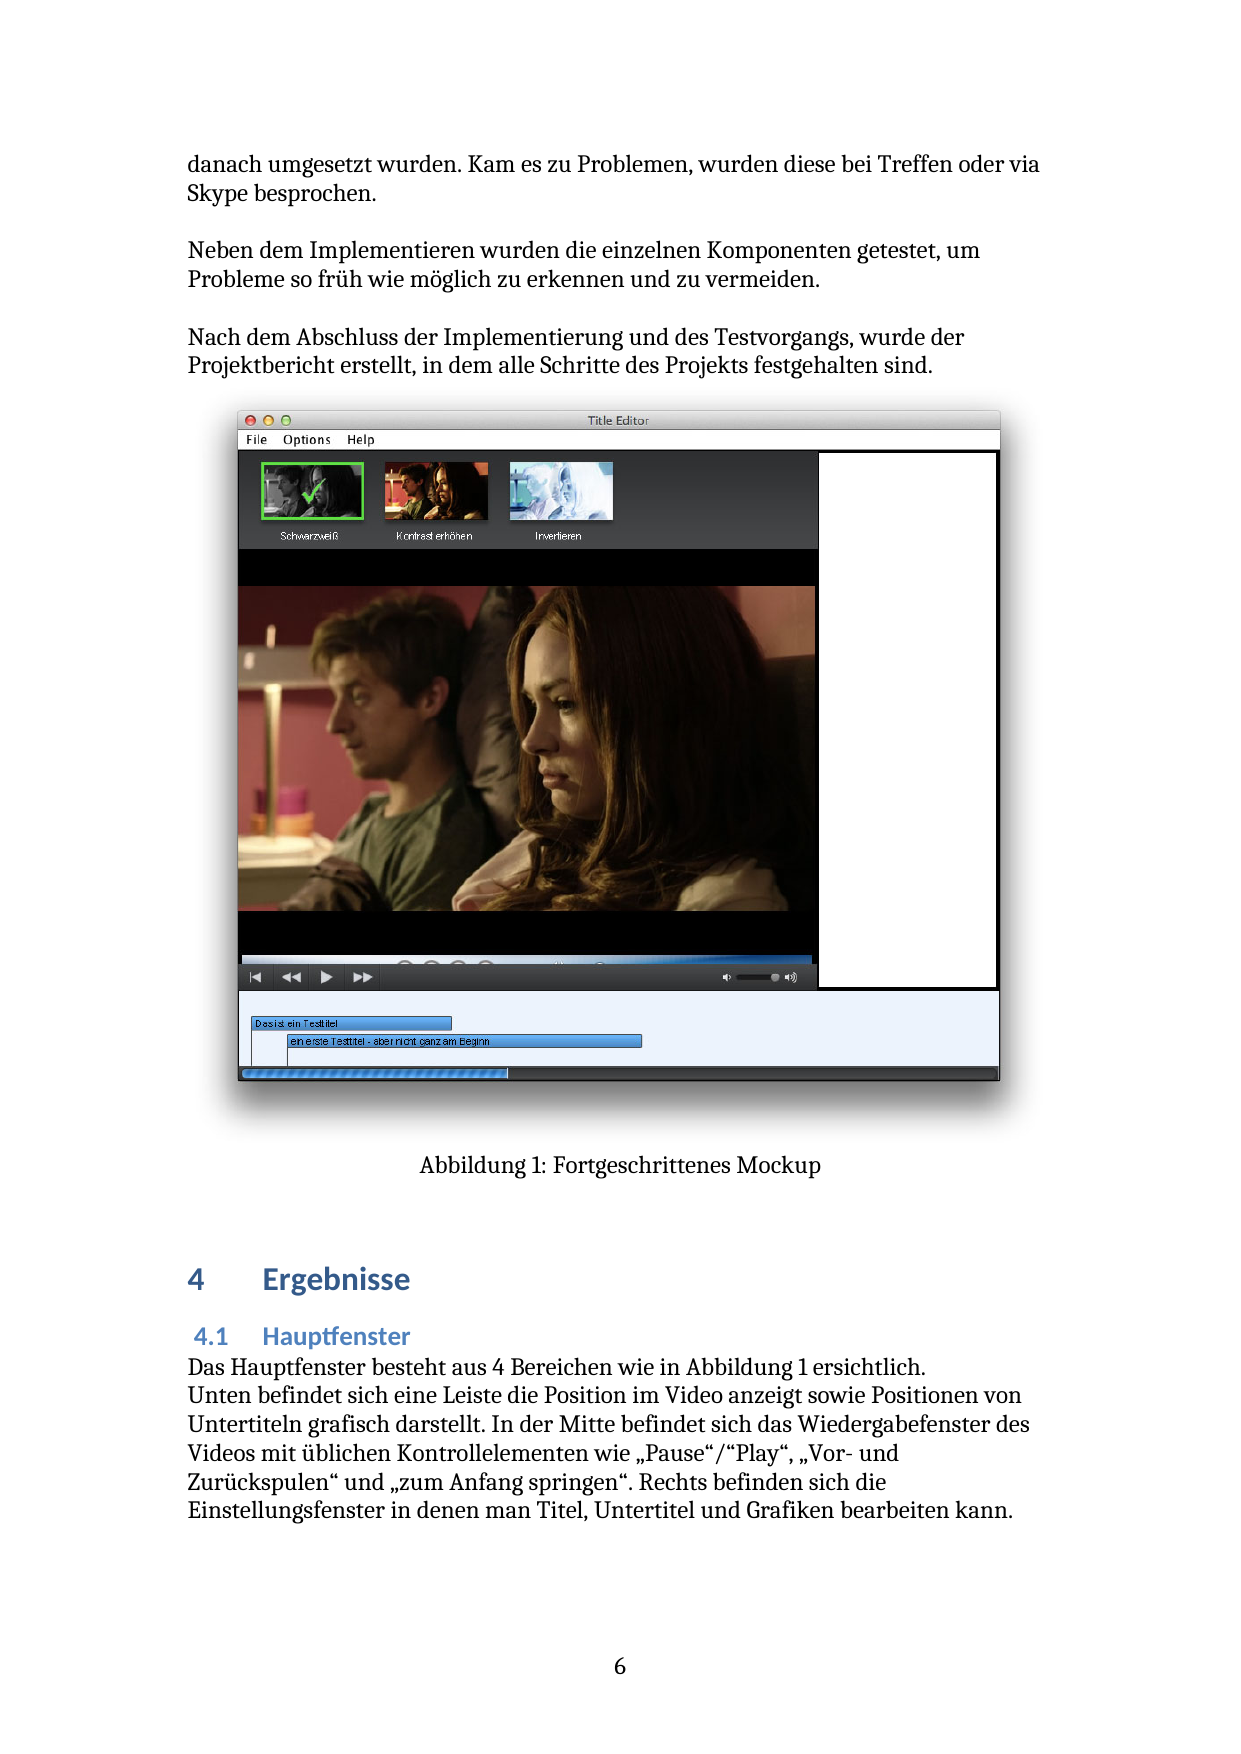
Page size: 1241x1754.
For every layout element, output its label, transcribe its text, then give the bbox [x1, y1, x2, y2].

picture [187, 380, 1050, 1151]
text Nach dem Abschluss der Implementierung und des Testvorgangs, wurde der Projektbericht erstellt, in dem alle Schritte des Projekts festgehalten sind. [187, 322, 1053, 380]
subtitle Ergebnisse [187, 1258, 1053, 1299]
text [187, 150, 1053, 207]
subtitle 4.1 Hauptfenster [187, 1319, 1053, 1353]
text Neben dem Implementieren wurden die einzelnen Komponenten getestet, um Probleme so früh wie möglich zu erkennen und zu vermeiden. [187, 236, 1053, 294]
text Abbildung 1: Fortgeschrittenes Mockup [187, 1151, 1053, 1179]
text Unten befindet sich eine Leiste die Position im Video anzeigt sowie Positionen von Untertiteln grafisch darstellt. In der Mitte befindet sich das Wiedergabefenster des Videos mit üblichen Kontrollelementen wie „Pause“/“Play“, „Vor- und Zurückspulen“ und „zum Anfang springen“. Rechts befinden sich die Einstellungsfenster in denen man Titel, Untertitel und Grafiken bearbeiten kann. [187, 1381, 1053, 1525]
text Das Hauptfenster besteht aus 4 Bereichen wie in Abbildung 1 ersichtlich. [187, 1353, 1053, 1381]
